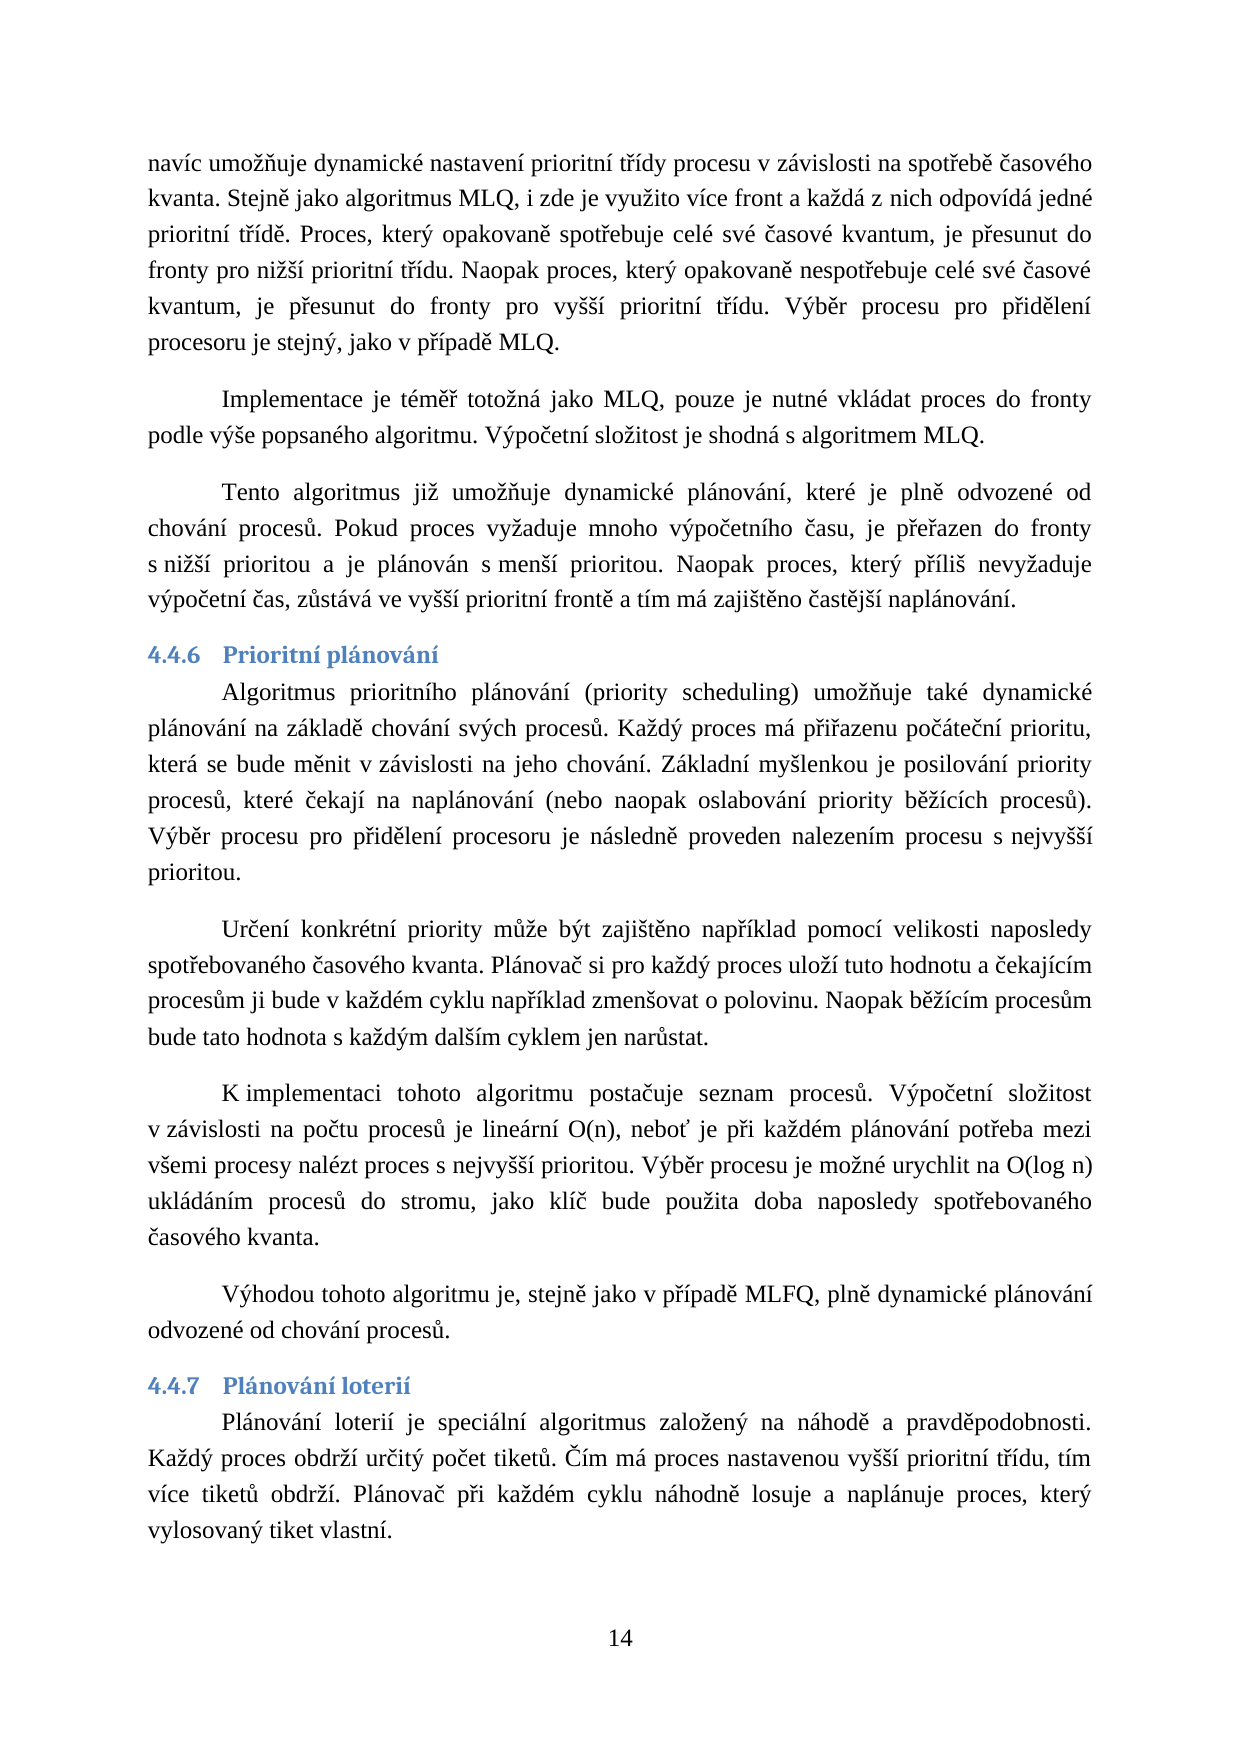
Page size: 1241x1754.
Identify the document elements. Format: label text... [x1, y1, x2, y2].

subtitle Plánování loterií [148, 1372, 1093, 1400]
text Výhodou tohoto algoritmu je, stejně jako v případě MLFQ, plně dynamické plánování odvozené od chování procesů. [148, 1279, 1093, 1343]
text Tento algoritmus již umožňuje dynamické plánování, které je plně odvozené od chování procesů. Pokud proces vyžaduje mnoho výpočetního času, je přeřazen do fronty s nižší prioritou a je plánován s menší prioritou. Naopak proces, který příliš nevyžaduje výpočetní čas, zůstává ve vyšší prioritní frontě a tím má zajištěno častější naplánování. [148, 477, 1093, 613]
text Určení konkrétní priority může být zajištěno například pomocí velikosti naposledy spotřebovaného časového kvanta. Plánovač si pro každý proces uloží tuto hodnotu a čekajícím procesům ji bude v každém cyklu například zmenšovat o polovinu. Naopak běžícím procesům bude tato hodnota s každým dalším cyklem jen narůstat. [148, 914, 1093, 1050]
text Plánování loterií je speciální algoritmus založený na náhodě a pravděpodobnosti. Každý proces obdrží určitý počet tiketů. Čím má proces nastavenou vyšší prioritní třídu, tím více tiketů obdrží. Plánovač při každém cyklu náhodně losuje a naplánuje proces, který vylosovaný tiket vlastní. [148, 1407, 1093, 1544]
text Implementace je téměř totožná jako MLQ, pouze je nutné vkládat proces do fronty podle výše popsaného algoritmu. Výpočetní složitost je shodná s algoritmem MLQ. [148, 384, 1093, 449]
text K implementaci tohoto algoritmu postačuje seznam procesů. Výpočetní složitost v závislosti na počtu procesů je lineární O(n), neboť je při každém plánování potřeba mezi všemi procesy nalézt proces s nejvyšší prioritou. Výběr procesu je možné urychlit na O(log n) ukládáním procesů do stromu, jako klíč bude použita doba naposledy spotřebovaného časového kvanta. [148, 1078, 1093, 1251]
subtitle Prioritní plánování [148, 641, 1093, 670]
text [148, 148, 1093, 356]
text Algoritmus prioritního plánování (priority scheduling) umožňuje také dynamické plánování na základě chování svých procesů. Každý proces má přiřazenu počáteční prioritu, která se bude měnit v závislosti na jeho chování. Základní myšlenkou je posilování priority procesů, které čekají na naplánování (nebo naopak oslabování priority běžících procesů). Výběr procesu pro přidělení procesoru je následně proveden nalezením procesu s nejvyšší prioritou. [148, 677, 1093, 886]
